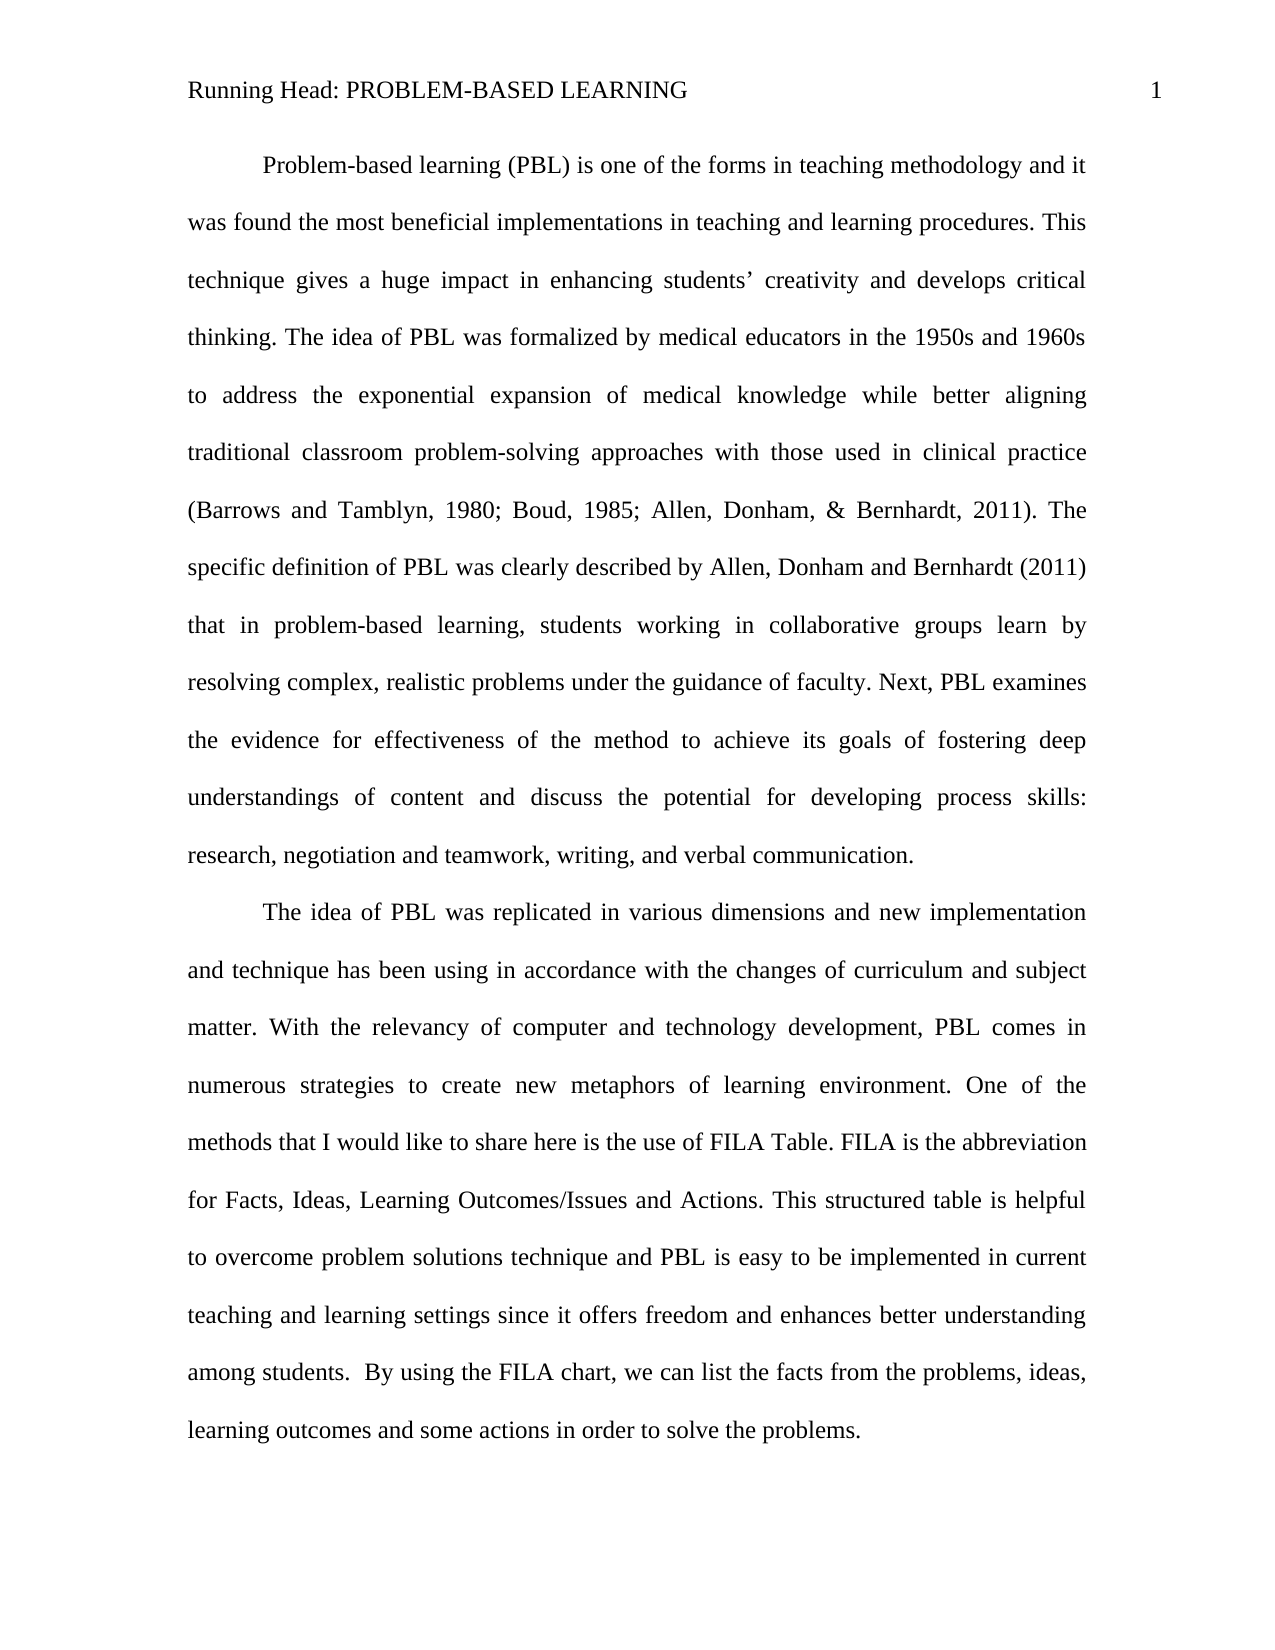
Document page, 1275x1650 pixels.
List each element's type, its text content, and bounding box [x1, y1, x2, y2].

text Problem-based learning (PBL) is one of the forms in teaching methodology and it was found the most beneficial implementations in teaching and learning procedures. This technique gives a huge impact in enhancing students’ creativity and develops critical thinking. The idea of PBL was formalized by medical educators in the 1950s and 1960s to address the exponential expansion of medical knowledge while better aligning traditional classroom problem-solving approaches with those used in clinical practice (Barrows and Tamblyn, 1980; Boud, 1985; Allen, Donham, & Bernhardt, 2011). The specific definition of PBL was clearly described by Allen, Donham and Bernhardt (2011) that in problem-based learning, students working in collaborative groups learn by resolving complex, realistic problems under the guidance of faculty. Next, PBL examines the evidence for effectiveness of the method to achieve its goals of fostering deep understandings of content and discuss the potential for developing process skills: research, negotiation and teamwork, writing, and verbal communication. [187, 150, 1087, 869]
text The idea of PBL was replicated in various dimensions and new implementation and technique has been using in accordance with the changes of curriculum and subject matter. With the relevancy of computer and technology development, PBL comes in numerous strategies to create new metaphors of learning environment. One of the methods that I would like to share here is the use of FILA Table. FILA is the abbreviation for Facts, Ideas, Learning Outcomes/Issues and Actions. This structured table is helpful to overcome problem solutions technique and PBL is easy to be implemented in current teaching and learning settings since it offers freedom and enhances better understanding among students. By using the FILA chart, we can list the facts from the problems, ideas, learning outcomes and some actions in order to solve the problems. [187, 897, 1087, 1444]
